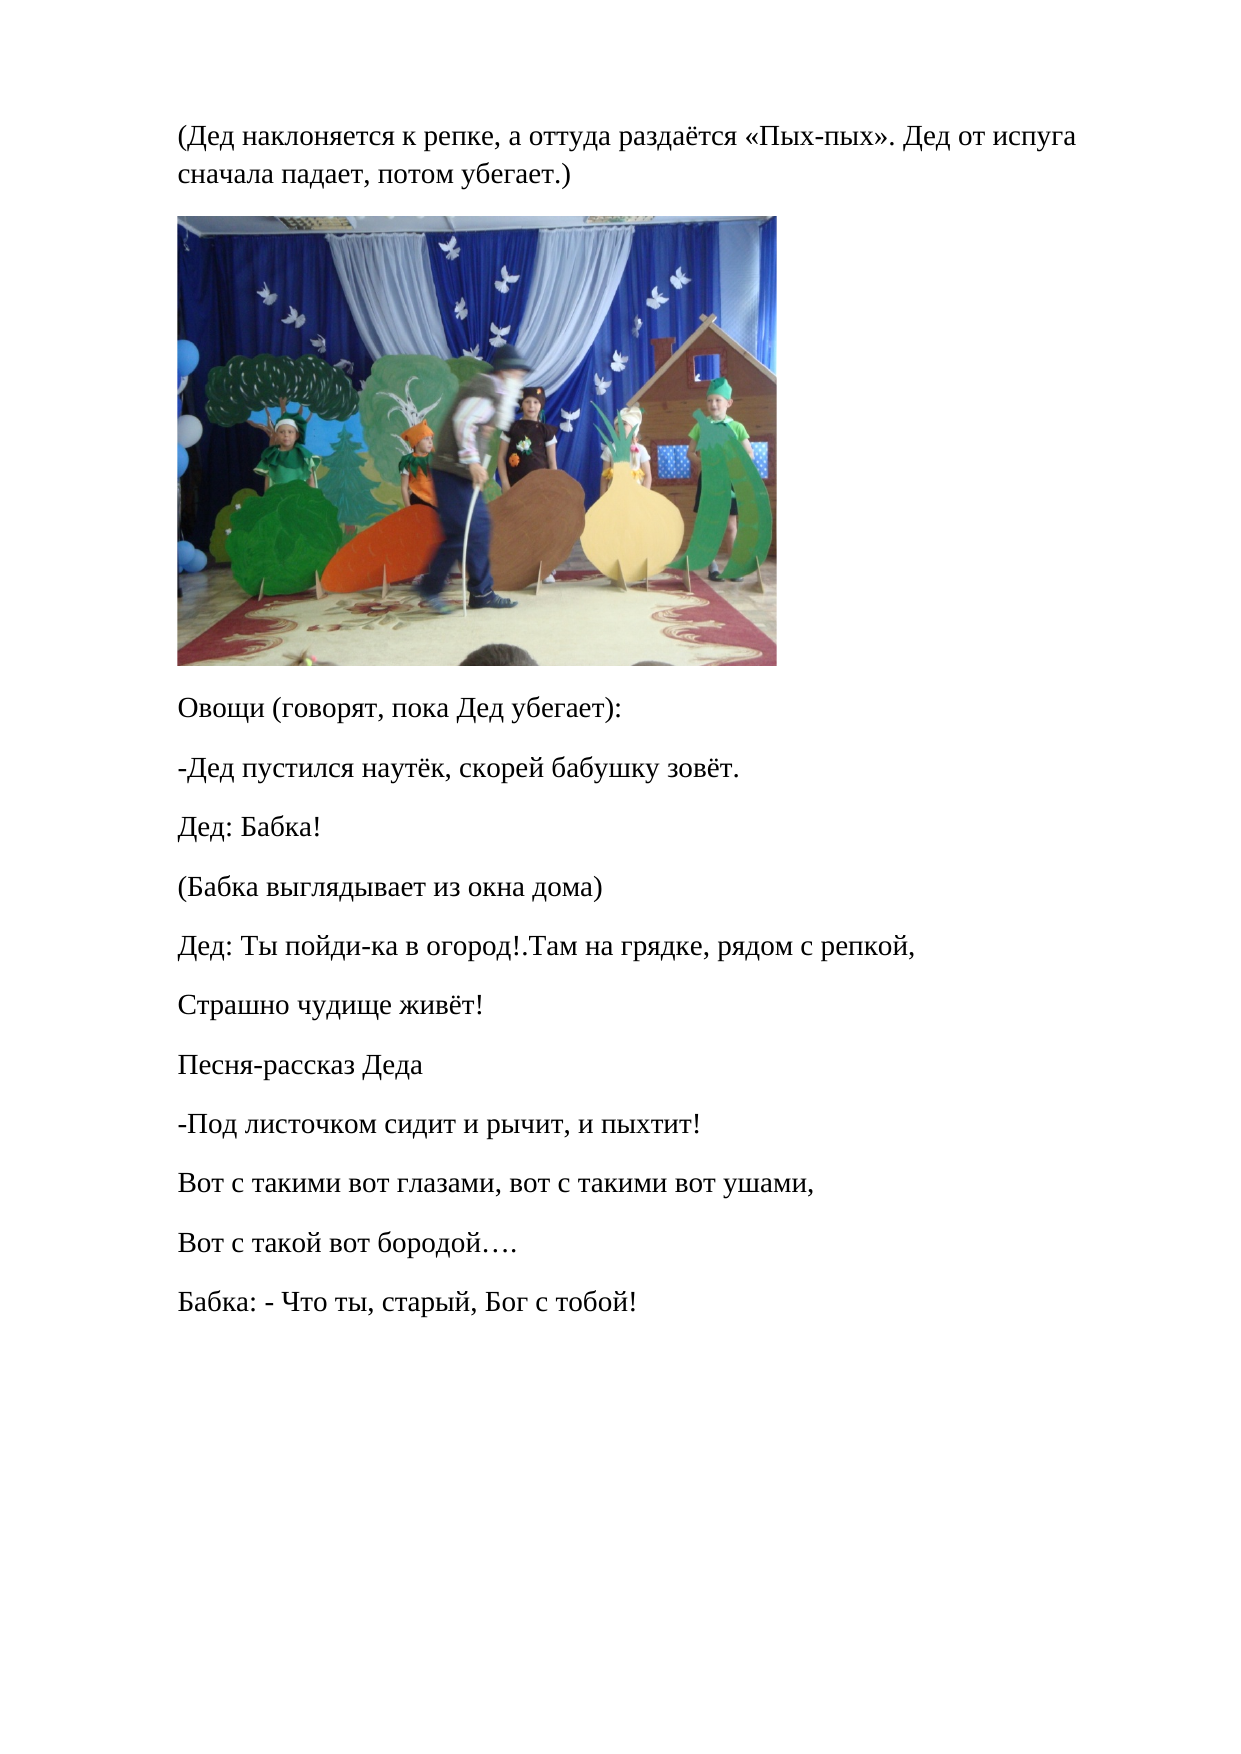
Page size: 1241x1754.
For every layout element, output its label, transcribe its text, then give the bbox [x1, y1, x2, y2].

text Овощи (говорят, пока Дед убегает): [177, 691, 1152, 724]
text (Бабка выглядывает из окна дома) [177, 869, 1152, 902]
text Песня-рассказ Деда [177, 1047, 1152, 1080]
text Страшно чудище живёт! [177, 987, 1152, 1021]
text Дед: Ты пойди-ка в огород!.Там на грядке, рядом с репкой, [177, 928, 1152, 962]
text Бабка: - Что ты, старый, Бог с тобой! [177, 1284, 1152, 1318]
text -Дед пустился наутёк, скорей бабушку зовёт. [177, 750, 1152, 783]
text Дед: Бабка! [177, 809, 1152, 843]
text Вот с такой вот бородой…. [177, 1225, 1152, 1258]
text Вот с такими вот глазами, вот с такими вот ушами, [177, 1166, 1152, 1199]
picture [177, 216, 777, 666]
text -Под листочком сидит и рычит, и пыхтит! [177, 1106, 1152, 1140]
text (Дед наклоняется к репке, а оттуда раздаётся «Пых-пых». Дед от испуга сначала падает, потом убегает.) [177, 118, 1152, 190]
